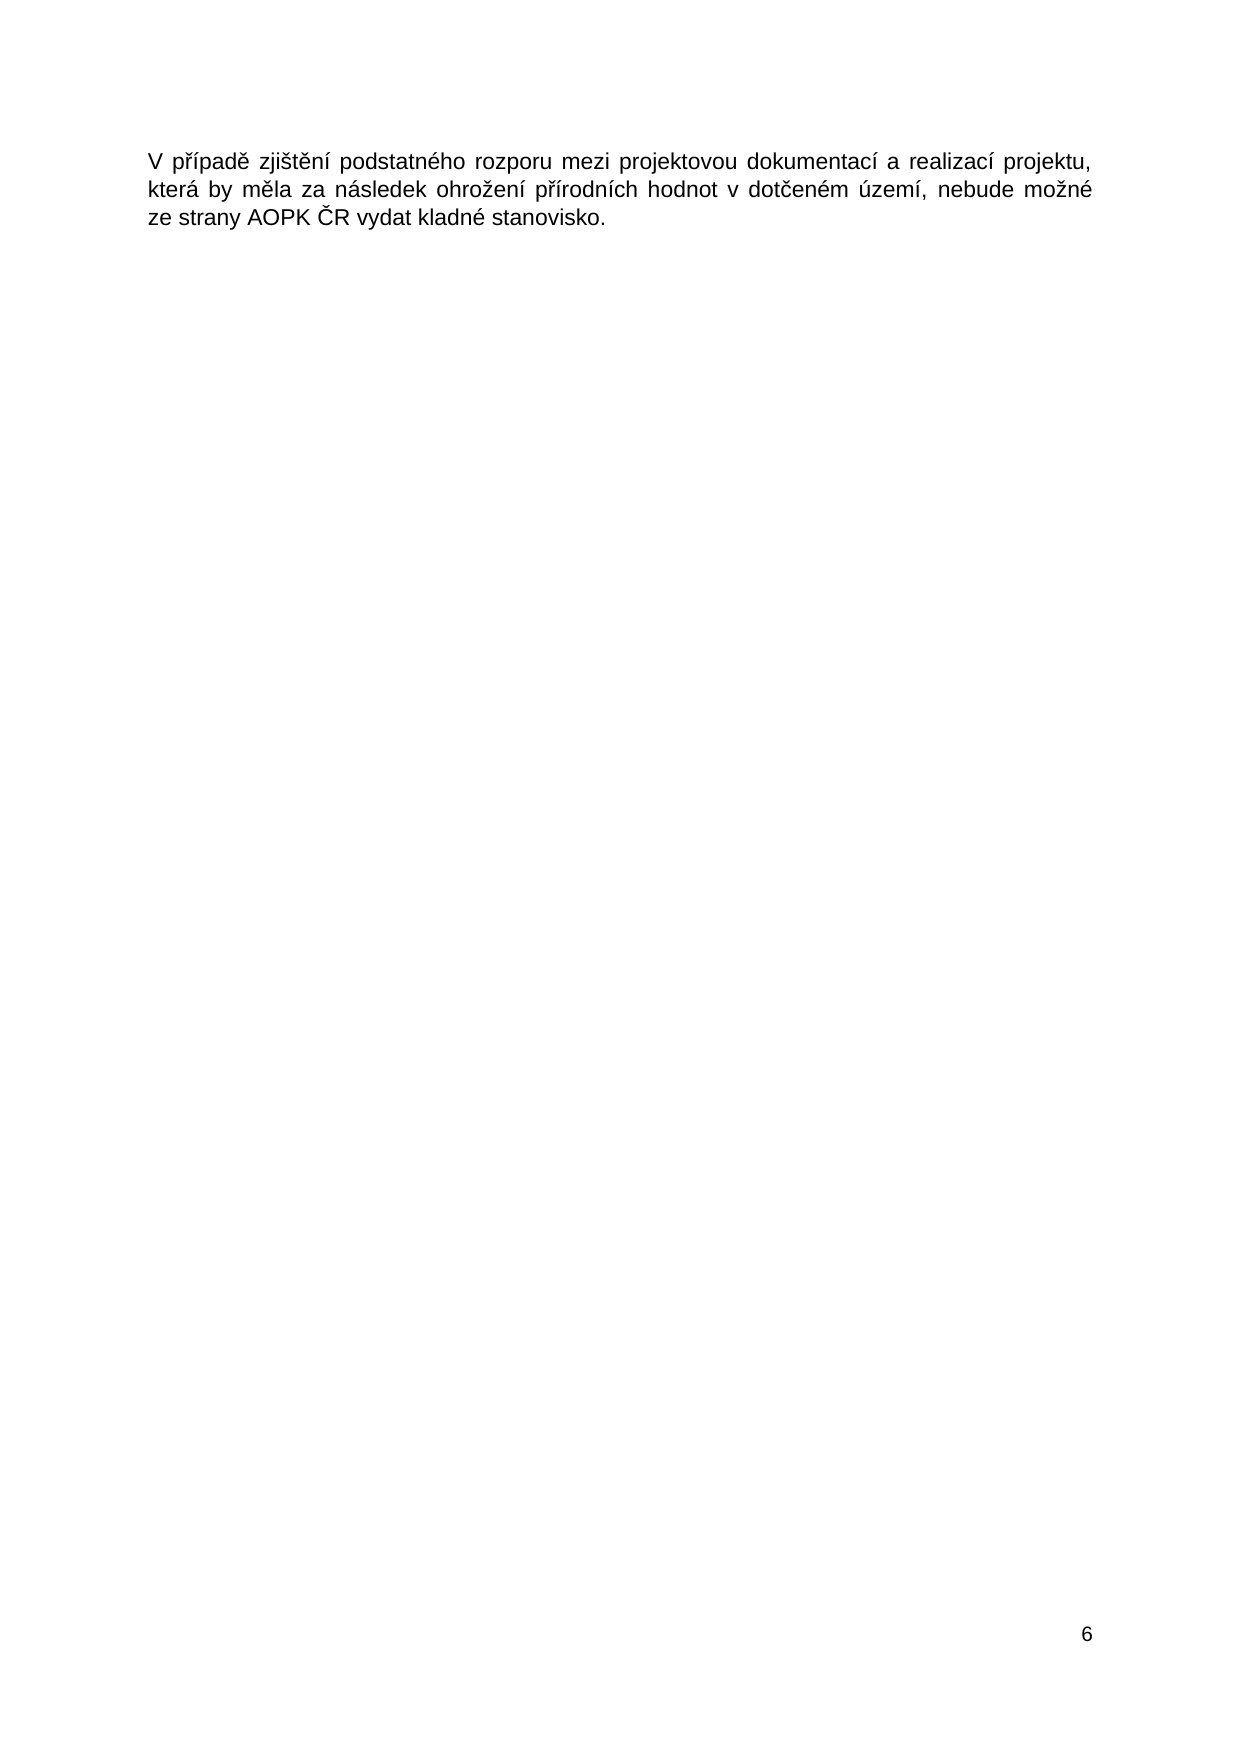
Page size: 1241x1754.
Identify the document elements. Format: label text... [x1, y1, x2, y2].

text V případě zjištění podstatného rozporu mezi projektovou dokumentací a realizací projektu, která by měla za následek ohrožení přírodních hodnot v dotčeném území, nebude možné ze strany AOPK ČR vydat kladné stanovisko. [148, 148, 1092, 230]
